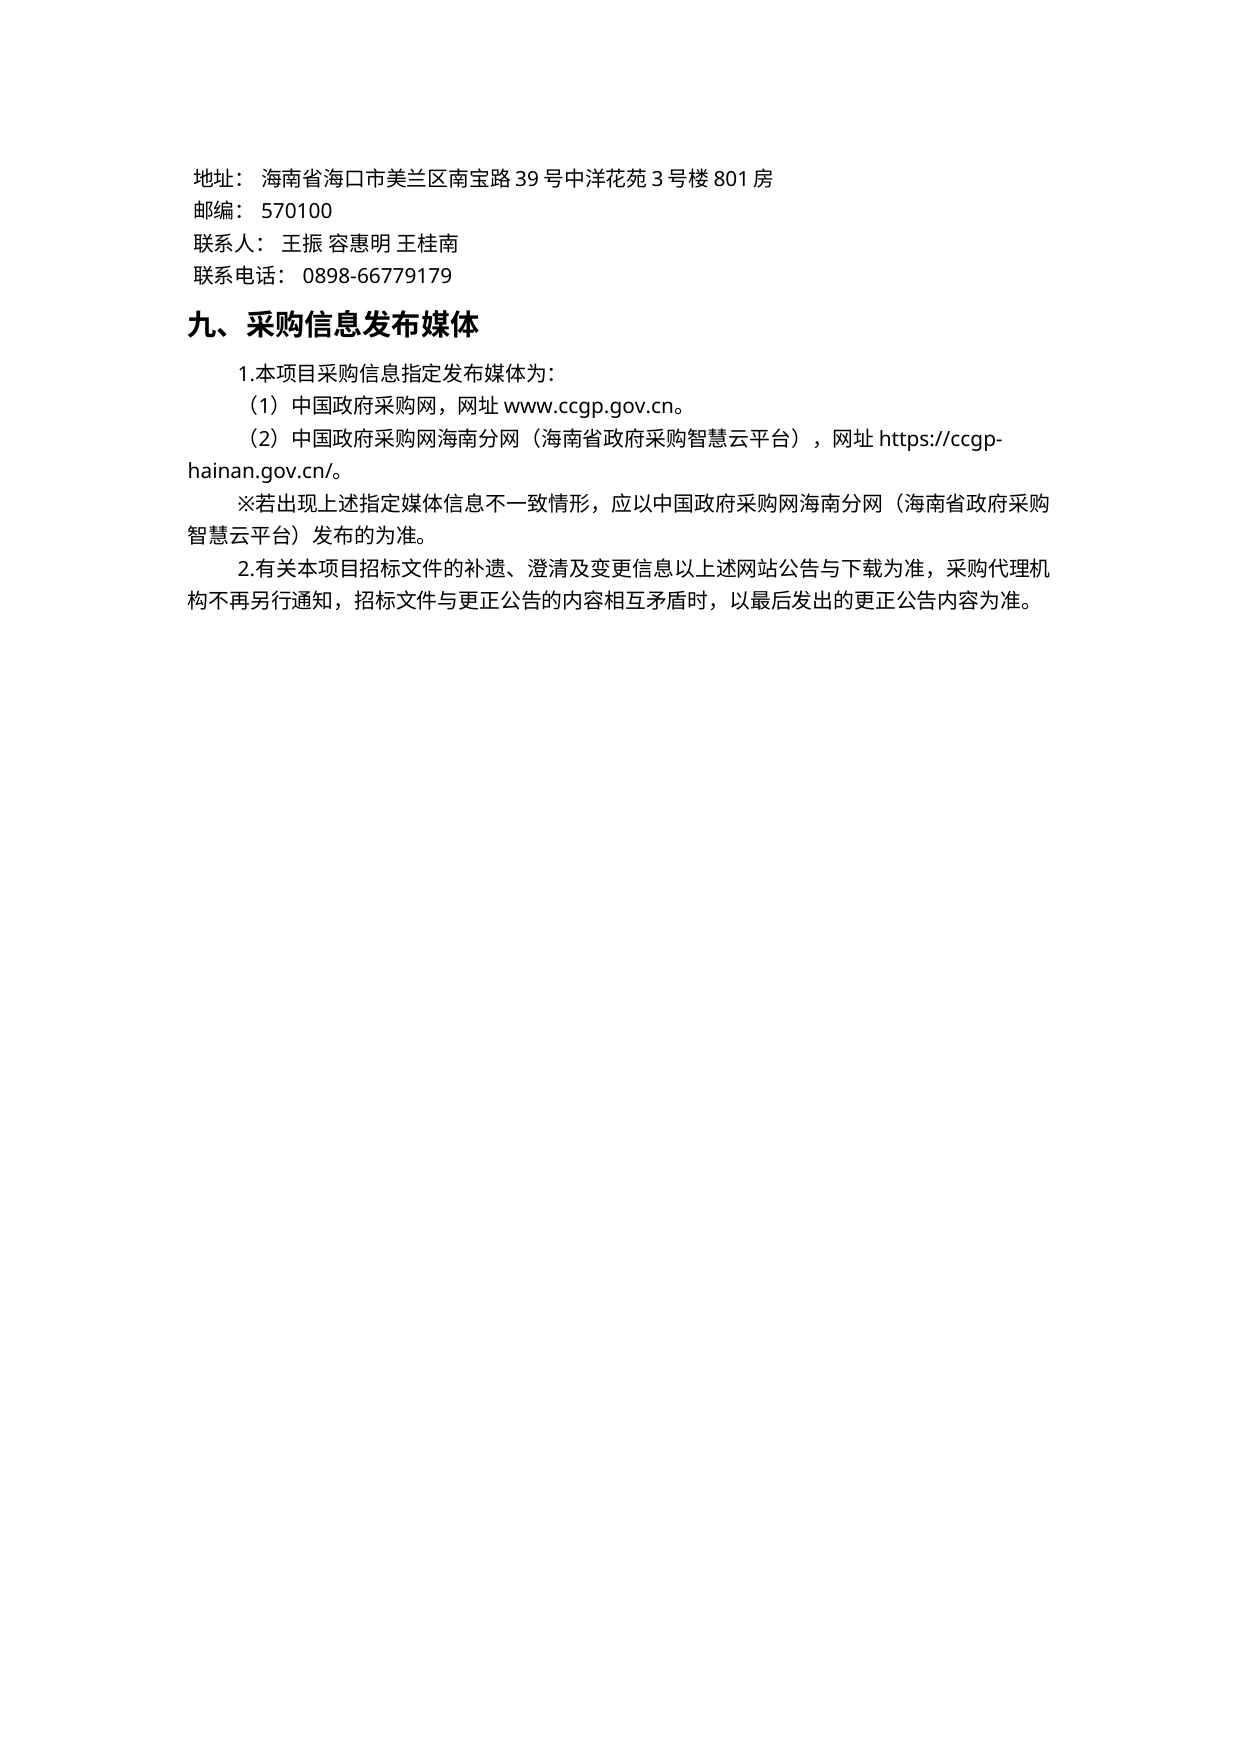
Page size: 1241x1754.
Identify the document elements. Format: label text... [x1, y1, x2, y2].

text 1.本项目采购信息指定发布媒体为： [187, 357, 1053, 389]
text 地址： 海南省海口市美兰区南宝路39号中洋花苑3号楼801房 [187, 162, 1053, 194]
text （2）中国政府采购网海南分网（海南省政府采购智慧云平台），网址https://ccgp-hainan.gov.cn/。 [187, 422, 1053, 487]
text ※若出现上述指定媒体信息不一致情形，应以中国政府采购网海南分网（海南省政府采购智慧云平台）发布的为准。 [187, 487, 1053, 552]
text 2.有关本项目招标文件的补遗、澄清及变更信息以上述网站公告与下载为准，采购代理机构不再另行通知，招标文件与更正公告的内容相互矛盾时，以最后发出的更正公告内容为准。 [187, 552, 1053, 617]
text 邮编： 570100 [187, 194, 1053, 227]
text （1）中国政府采购网，网址www.ccgp.gov.cn。 [187, 389, 1053, 422]
text 九、采购信息发布媒体 [187, 292, 1053, 357]
text 联系人： 王振 容惠明 王桂南 [187, 227, 1053, 259]
text 联系电话： 0898-66779179 [187, 259, 1053, 292]
